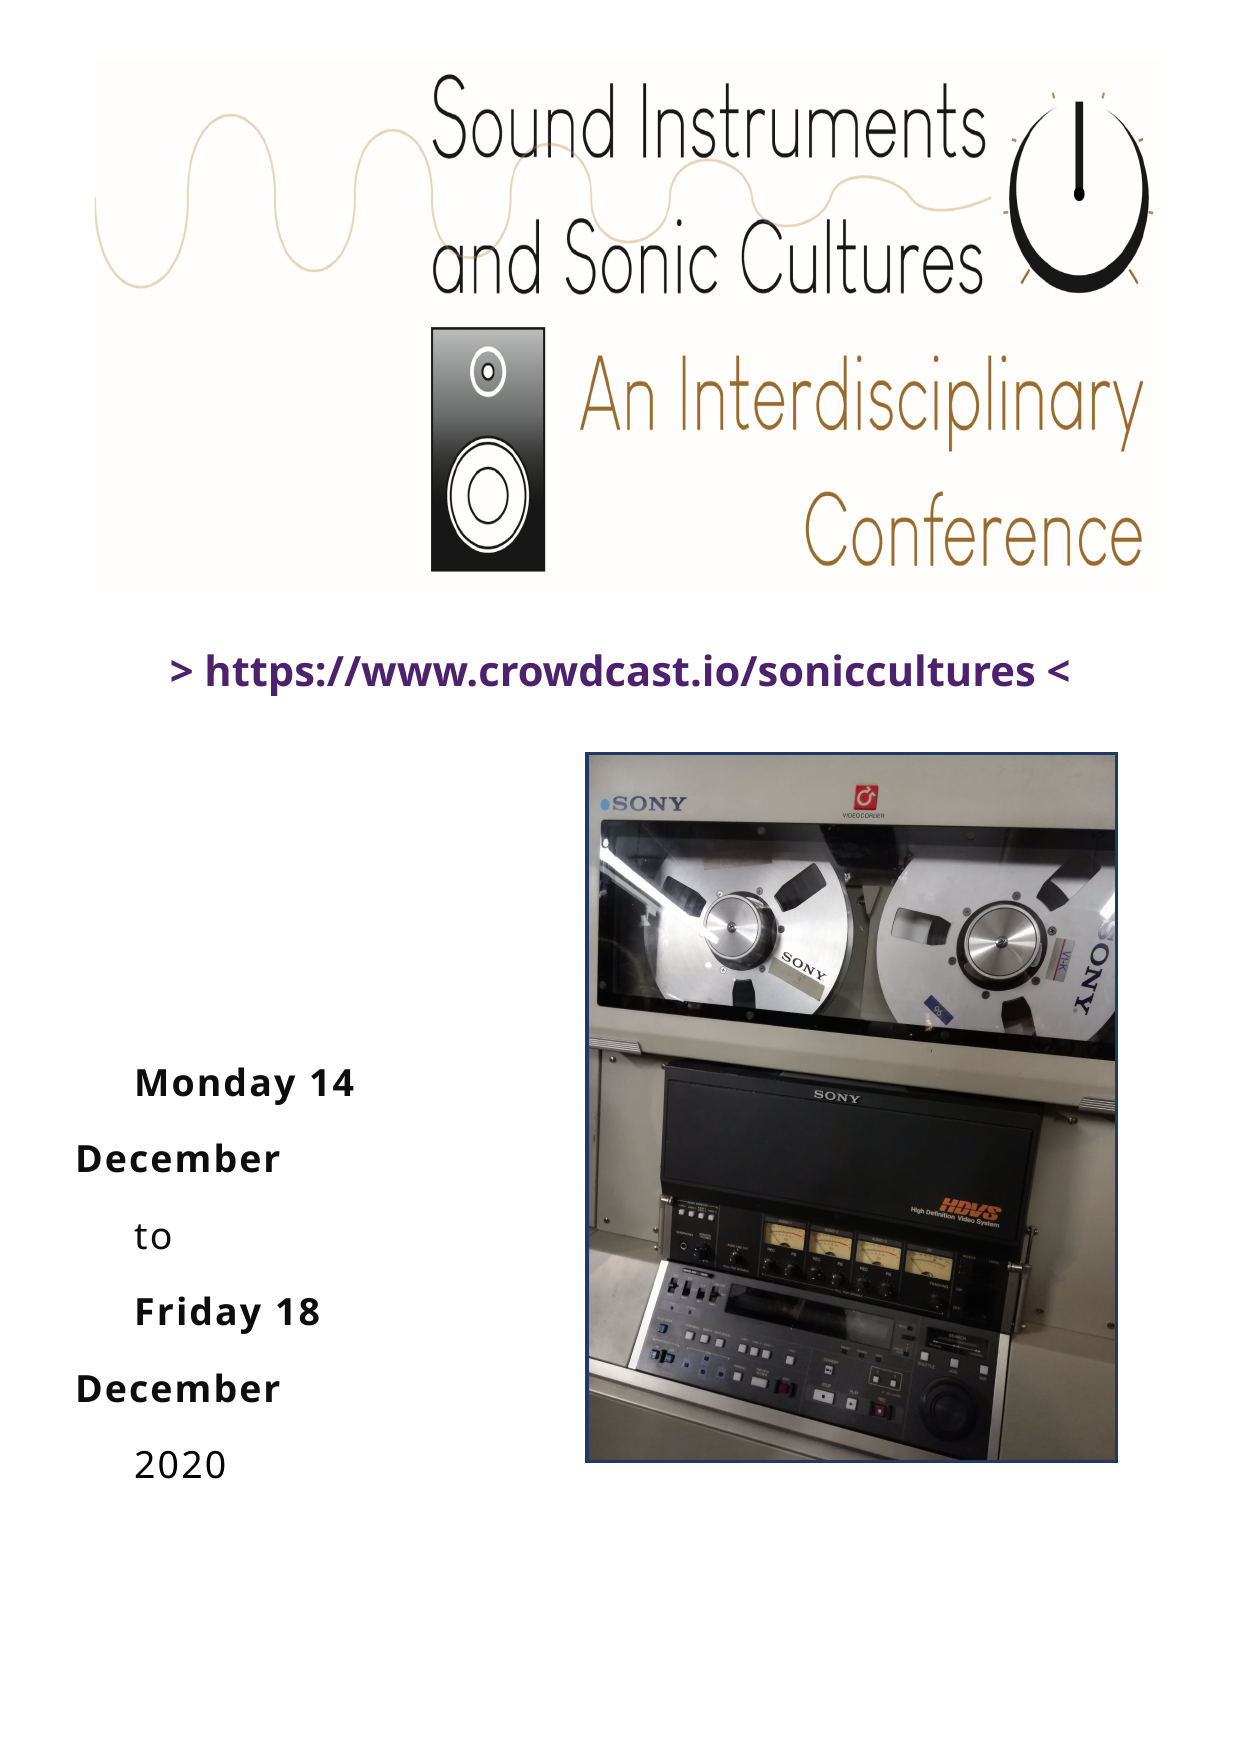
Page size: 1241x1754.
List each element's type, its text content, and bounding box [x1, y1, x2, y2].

picture [94, 59, 1163, 591]
table_cell [521, 742, 1165, 1556]
table_header > https://www.crowdcast.io/soniccultures < [75, 153, 1165, 742]
picture [589, 755, 1115, 1460]
table_cell Monday 14 December to Friday 18 December 2020 [75, 742, 521, 1556]
